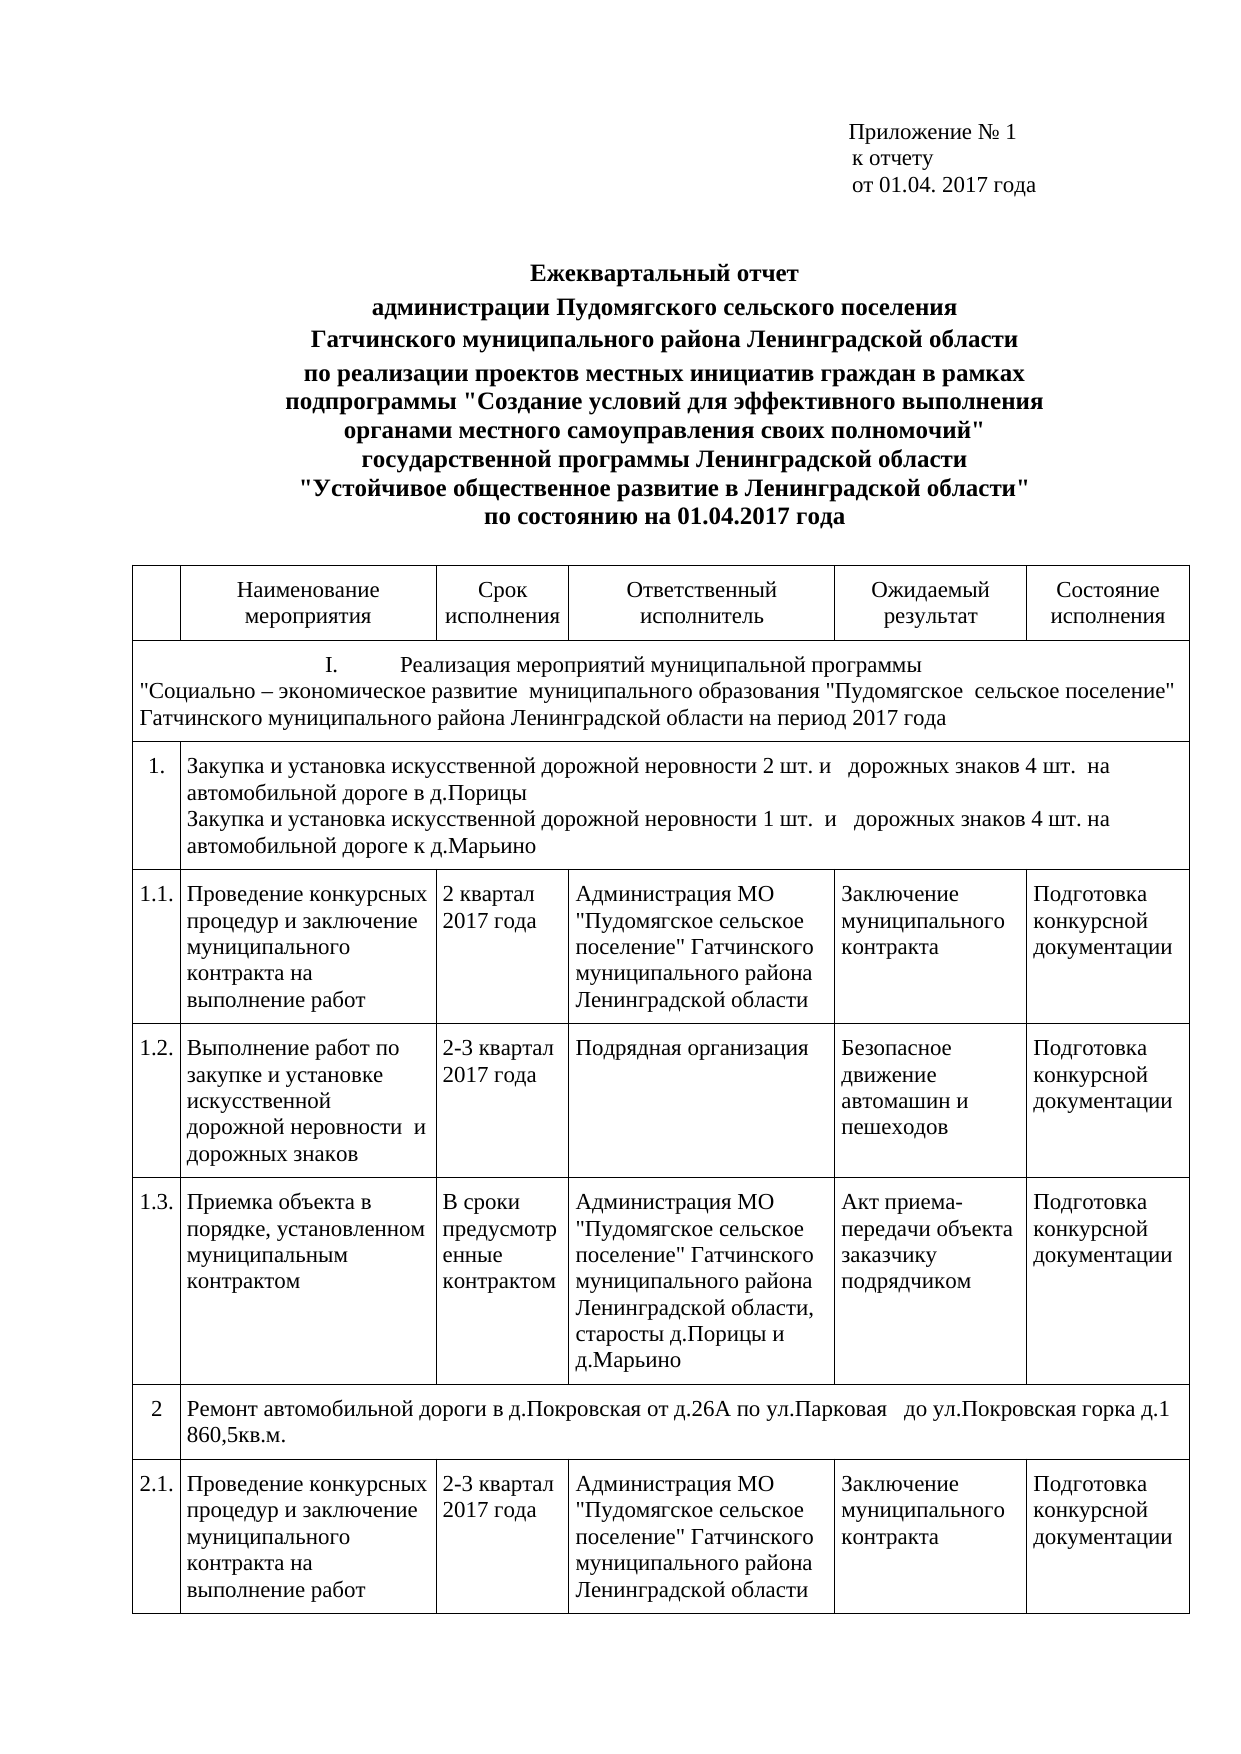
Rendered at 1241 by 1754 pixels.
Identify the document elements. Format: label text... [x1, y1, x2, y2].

table_cell Приемка объекта в порядке, установленном муниципальным контрактом [181, 1178, 436, 1383]
table_cell 2 квартал 2017 года [437, 870, 568, 1023]
table_cell 1.1. [133, 870, 180, 1023]
table_header Состояние исполнения [1027, 566, 1189, 639]
text по состоянию на 01.04.2017 года [177, 501, 1152, 530]
text к отчету [177, 144, 1152, 171]
table_cell 2 [133, 1385, 180, 1458]
text Приложение № 1 [177, 118, 1152, 144]
table_cell Заключение муниципального контракта [835, 1460, 1026, 1613]
table_cell Реализация мероприятий муниципальной программы "Социально – экономическое развитие муниципального образования "Пудомягское сельское поселение" Гатчинского муниципального района Ленинградской области на период 2017 года [133, 641, 1189, 741]
table_cell Администрация МО "Пудомягское сельское поселение" Гатчинского муниципального района Ленинградской области [569, 870, 834, 1023]
table_cell 1.2. [133, 1024, 180, 1177]
table_cell 2.1. [133, 1460, 180, 1613]
text Ежеквартальный отчет [177, 258, 1152, 287]
text органами местного самоуправления своих полномочий" [177, 415, 1152, 444]
table_cell Акт приема-передачи объекта заказчику подрядчиком [835, 1178, 1026, 1383]
table_cell Подготовка конкурсной документации [1027, 870, 1189, 1023]
table_header Наименование мероприятия [181, 566, 436, 639]
table_cell 2-3 квартал 2017 года [437, 1460, 568, 1613]
table_cell Безопасное движение автомашин и пешеходов [835, 1024, 1026, 1177]
table_cell Проведение конкурсных процедур и заключение муниципального контракта на выполнение работ [181, 1460, 436, 1613]
text от 01.04. 2017 года [177, 171, 1152, 197]
table_cell В сроки предусмотренные контрактом [437, 1178, 568, 1383]
text "Устойчивое общественное развитие в Ленинградской области" [177, 473, 1152, 501]
table_cell Администрация МО "Пудомягское сельское поселение" Гатчинского муниципального района Ленинградской области, старосты д.Порицы и д.Марьино [569, 1178, 834, 1383]
text государственной программы Ленинградской области [177, 444, 1152, 473]
text подпрограммы "Создание условий для эффективного выполнения [177, 386, 1152, 415]
table_cell Выполнение работ по закупке и установке искусственной дорожной неровности и дорожных знаков [181, 1024, 436, 1177]
table_header Ответственный исполнитель [569, 566, 834, 639]
table_header Ожидаемый результат [835, 566, 1026, 639]
table_cell Подготовка конкурсной документации [1027, 1178, 1189, 1383]
table_cell Закупка и установка искусственной дорожной неровности 2 шт. и дорожных знаков 4 шт. на автомобильной дороге в д.Порицы Закупка и установка искусственной дорожной неровности 1 шт. и дорожных знаков 4 шт. на автомобильной дороге к д.Марьино [181, 742, 1189, 869]
table_header [133, 566, 180, 639]
table_cell 1.3. [133, 1178, 180, 1383]
table_cell Подрядная организация [569, 1024, 834, 1177]
table_cell Администрация МО "Пудомягское сельское поселение" Гатчинского муниципального района Ленинградской области [569, 1460, 834, 1613]
table_cell 1. [133, 742, 180, 869]
text Гатчинского муниципального района Ленинградской области [177, 324, 1152, 353]
text по реализации проектов местных инициатив граждан в рамках [177, 358, 1152, 386]
table_cell Заключение муниципального контракта [835, 870, 1026, 1023]
table_cell 2-3 квартал 2017 года [437, 1024, 568, 1177]
text администрации Пудомягского сельского поселения [177, 292, 1152, 320]
table_header Срок исполнения [437, 566, 568, 639]
table_cell Подготовка конкурсной документации [1027, 1024, 1189, 1177]
table_cell Ремонт автомобильной дороги в д.Покровская от д.26А по ул.Парковая до ул.Покровская горка д.1 860,5кв.м. [181, 1385, 1189, 1458]
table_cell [1027, 1460, 1189, 1613]
table_cell Проведение конкурсных процедур и заключение муниципального контракта на выполнение работ [181, 870, 436, 1023]
